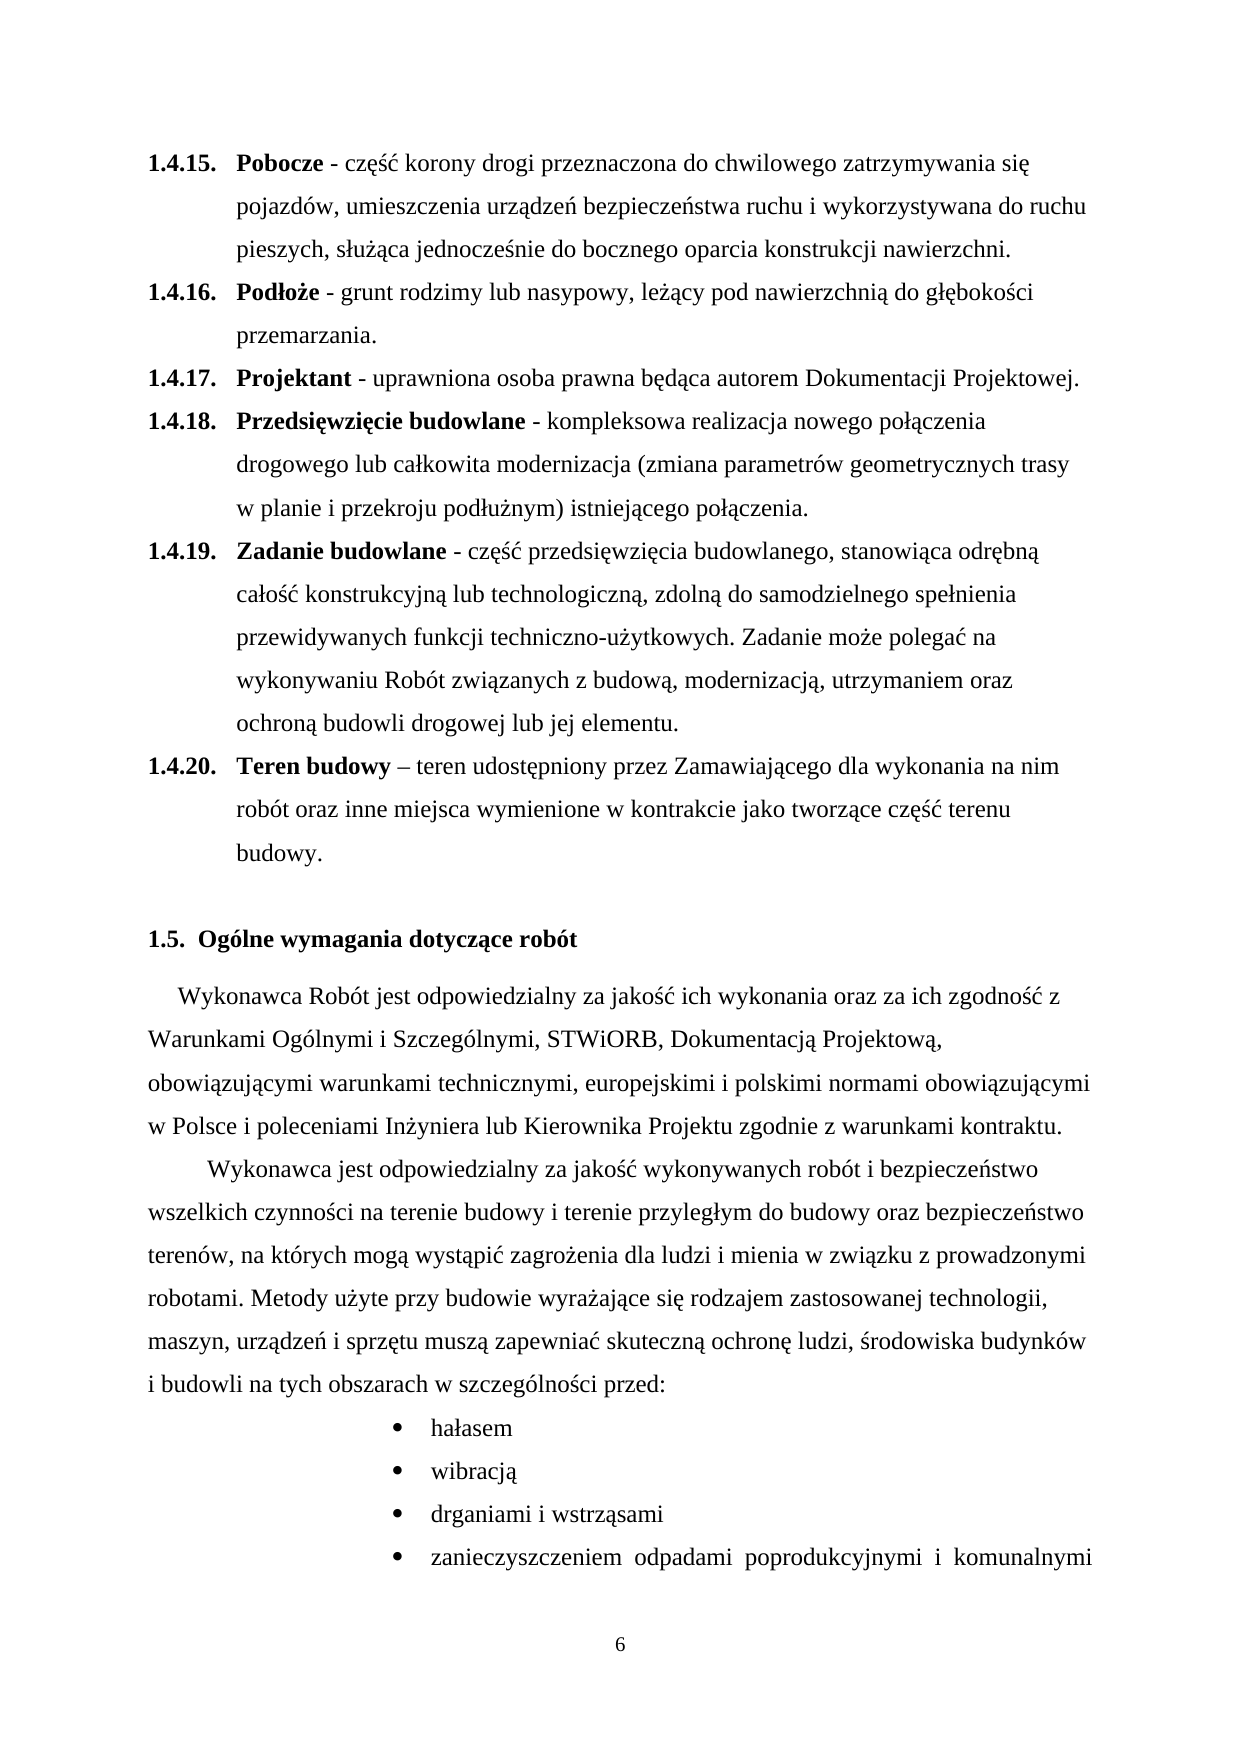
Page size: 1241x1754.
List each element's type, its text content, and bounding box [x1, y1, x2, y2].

text 1.5. Ogólne wymagania dotyczące robót [148, 924, 1093, 953]
text 1.4.20. Teren budowy – teren udostępniony przez Zamawiającego dla wykonania na nim robót oraz inne miejsca wymienione w kontrakcie jako tworzące część terenu budowy. [148, 751, 1093, 866]
list wibracją [393, 1456, 1093, 1484]
text 1.4.15. Pobocze - część korony drogi przeznaczona do chwilowego zatrzymywania się pojazdów, umieszczenia urządzeń bezpieczeństwa ruchu i wykorzystywana do ruchu pieszych, służąca jednocześnie do bocznego oparcia konstrukcji nawierzchni. [148, 148, 1093, 263]
text 1.4.16. Podłoże - grunt rodzimy lub nasypowy, leżący pod nawierzchnią do głębokości przemarzania. [148, 277, 1093, 349]
list drganiami i wstrząsami [393, 1499, 1093, 1528]
text 1.4.19. Zadanie budowlane - część przedsięwzięcia budowlanego, stanowiąca odrębną całość konstrukcyjną lub technologiczną, zdolną do samodzielnego spełnienia przewidywanych funkcji techniczno-użytkowych. Zadanie może polegać na wykonywaniu Robót związanych z budową, modernizacją, utrzymaniem oraz ochroną budowli drogowej lub jej elementu. [148, 536, 1093, 737]
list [393, 1542, 1093, 1571]
text Wykonawca Robót jest odpowiedzialny za jakość ich wykonania oraz za ich zgodność z Warunkami Ogólnymi i Szczególnymi, STWiORB, Dokumentacją Projektową, obowiązującymi warunkami technicznymi, europejskimi i polskimi normami obowiązującymi w Polsce i poleceniami Inżyniera lub Kierownika Projektu zgodnie z warunkami kontraktu. [148, 981, 1093, 1139]
list hałasem [393, 1413, 1093, 1441]
text 1.4.17. Projektant - uprawniona osoba prawna będąca autorem Dokumentacji Projektowej. [148, 363, 1093, 392]
text 1.4.18. Przedsięwzięcie budowlane - kompleksowa realizacja nowego połączenia drogowego lub całkowita modernizacja (zmiana parametrów geometrycznych trasy w planie i przekroju podłużnym) istniejącego połączenia. [148, 406, 1093, 521]
text Wykonawca jest odpowiedzialny za jakość wykonywanych robót i bezpieczeństwo wszelkich czynności na terenie budowy i terenie przyległym do budowy oraz bezpieczeństwo terenów, na których mogą wystąpić zagrożenia dla ludzi i mienia w związku z prowadzonymi robotami. Metody użyte przy budowie wyrażające się rodzajem zastosowanej technologii, maszyn, urządzeń i sprzętu muszą zapewniać skuteczną ochronę ludzi, środowiska budynków i budowli na tych obszarach w szczególności przed: [148, 1154, 1093, 1398]
